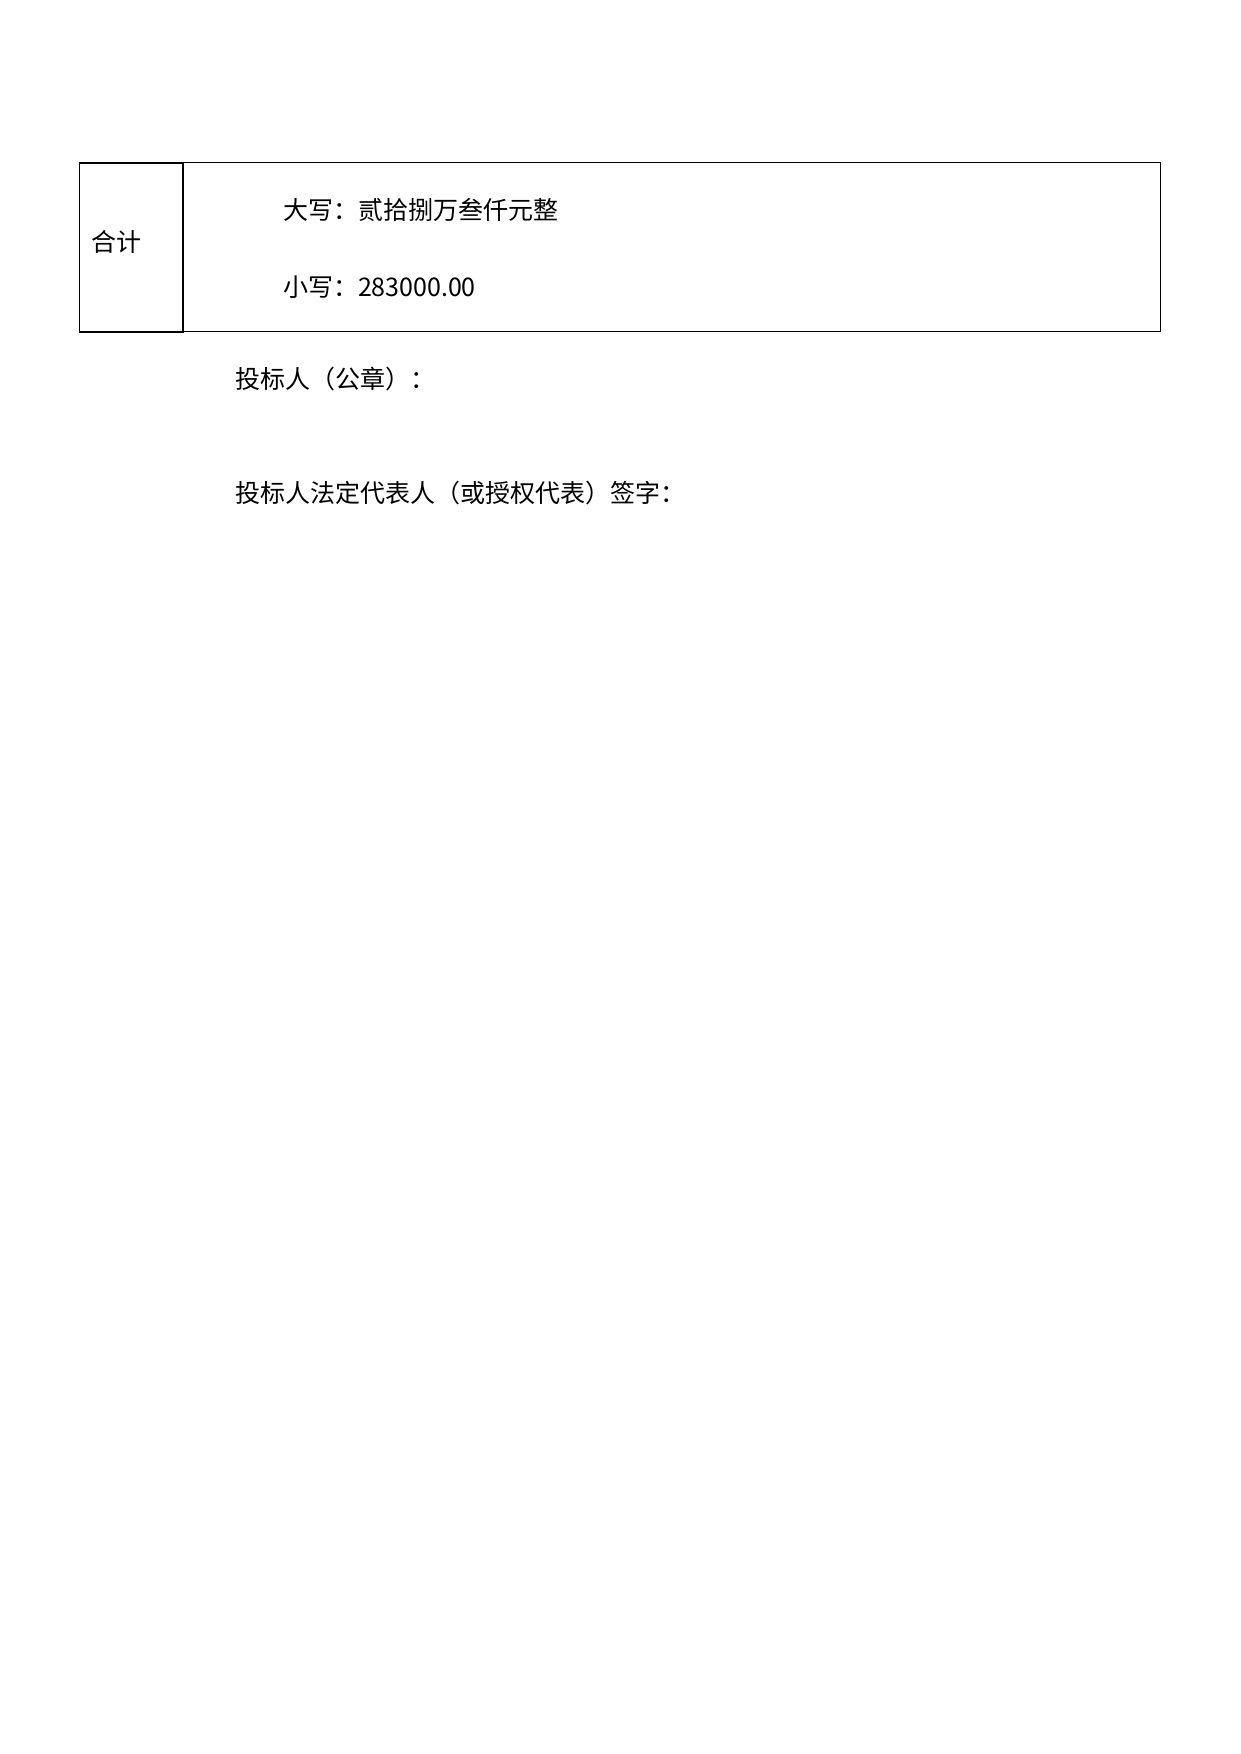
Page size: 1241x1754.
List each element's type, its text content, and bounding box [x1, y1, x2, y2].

text 投标人法定代表人（或授权代表）签字： [187, 459, 1053, 524]
table_cell 大写：贰拾捌万叁仟元整 小写：283000.00 [272, 163, 1160, 331]
table_cell 合计 [80, 164, 182, 331]
table_cell [184, 163, 272, 331]
text 投标人（公章）： [187, 345, 1053, 410]
